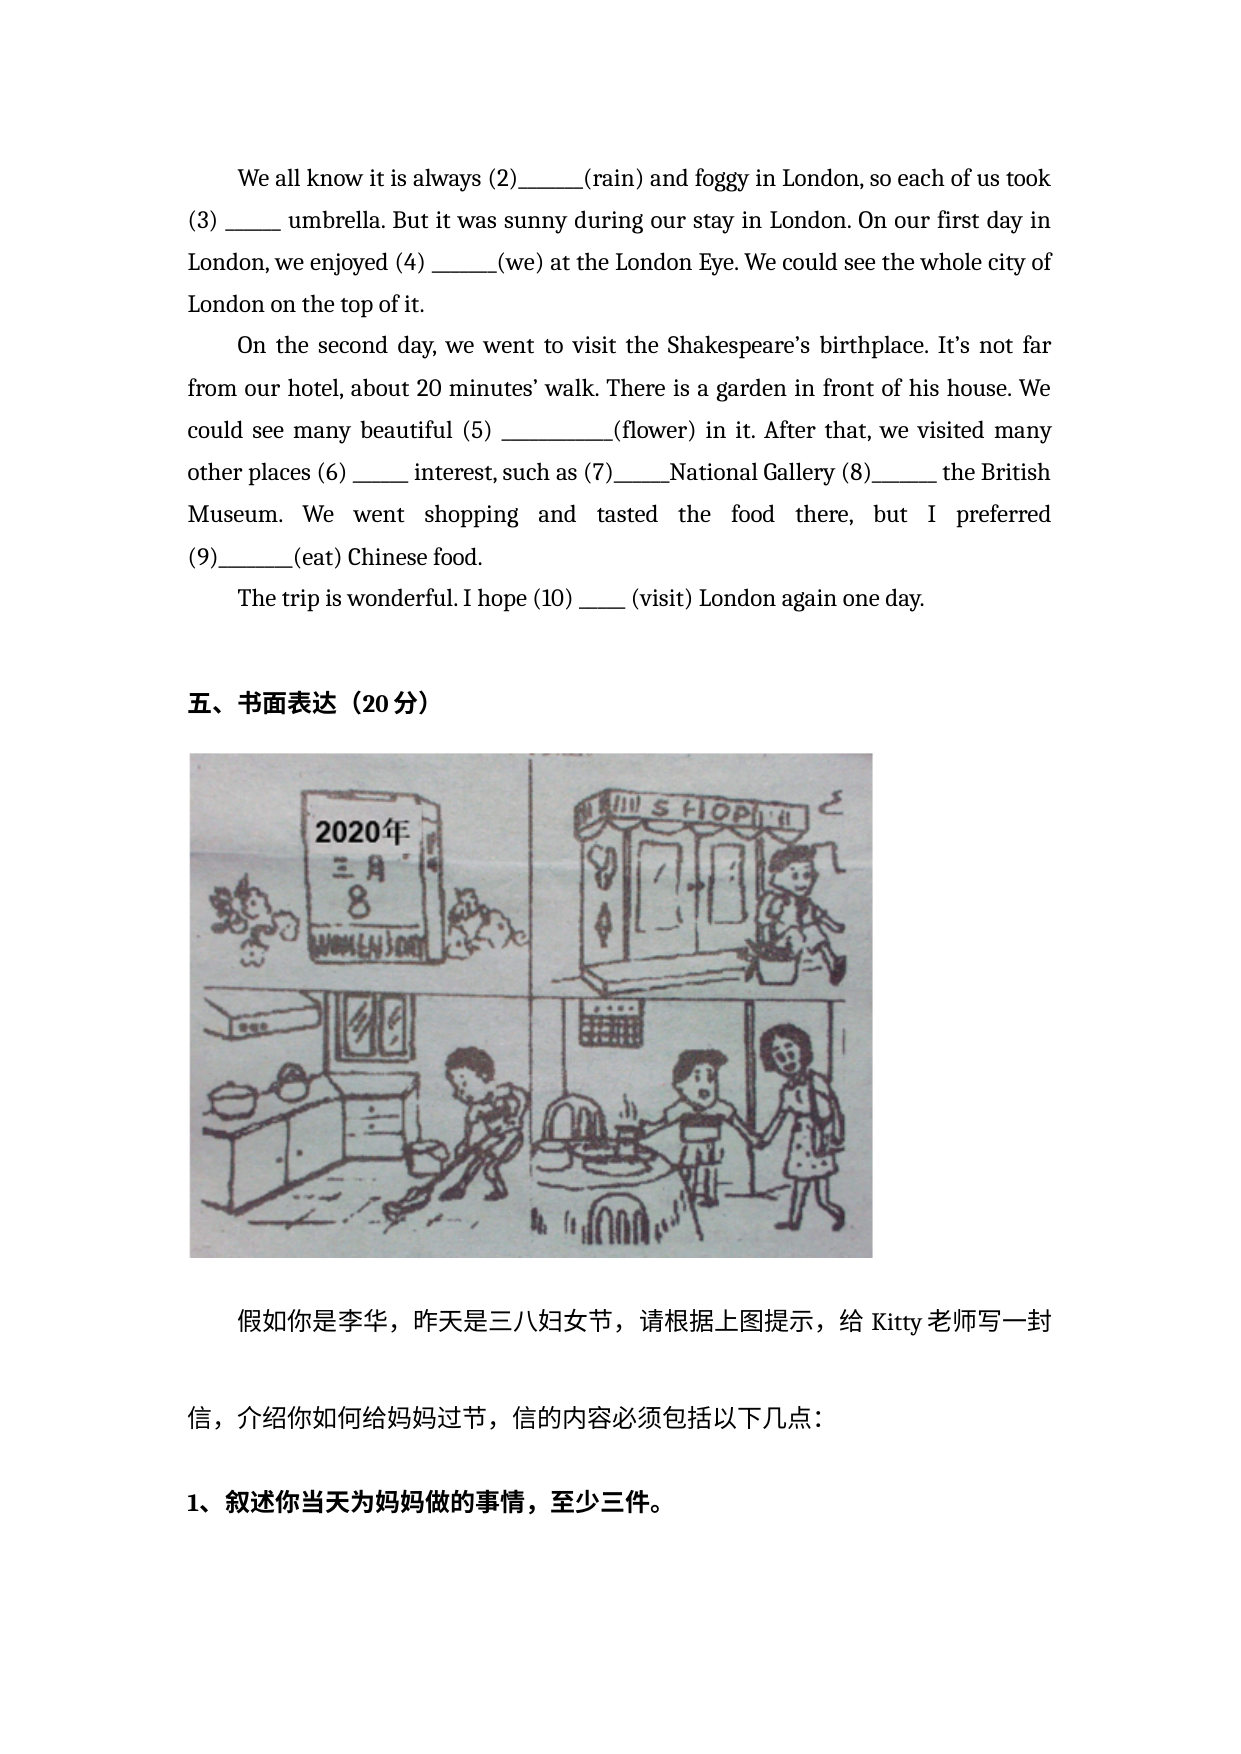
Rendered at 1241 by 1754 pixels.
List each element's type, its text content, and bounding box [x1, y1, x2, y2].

list 叙述你当天为妈妈做的事情，至少三件。 [187, 1468, 1053, 1533]
picture [187, 752, 876, 1258]
text On the second day, we went to visit the Shakespeare’s birthplace. It’s not far from our hotel, about 20 minutes’ walk. There is a garden in front of his house. We could see many beautiful (5) ____________(flower) in it. After that, we visited many other places (6) ______ interest, such as (7)______National Gallery (8)_______ the British Museum. We went shopping and tasted the food there, but I preferred (9)________(eat) Chinese food. [187, 329, 1053, 573]
text 五、书面表达（20分） [187, 669, 1053, 734]
text We all know it is always (2)_______(rain) and foggy in London, so each of us took (3) ______ umbrella. But it was sunny during our stay in London. On our first day in London, we enjoyed (4) _______(we) at the London Eye. We could see the whole city of London on the top of it. [187, 162, 1053, 321]
text The trip is wonderful. I hope (10) _____ (visit) London again one day. [187, 582, 1053, 614]
text 假如你是李华，昨天是三八妇女节，请根据上图提示，给Kitty老师写一封信，介绍你如何给妈妈过节，信的内容必须包括以下几点： [187, 1287, 1053, 1449]
